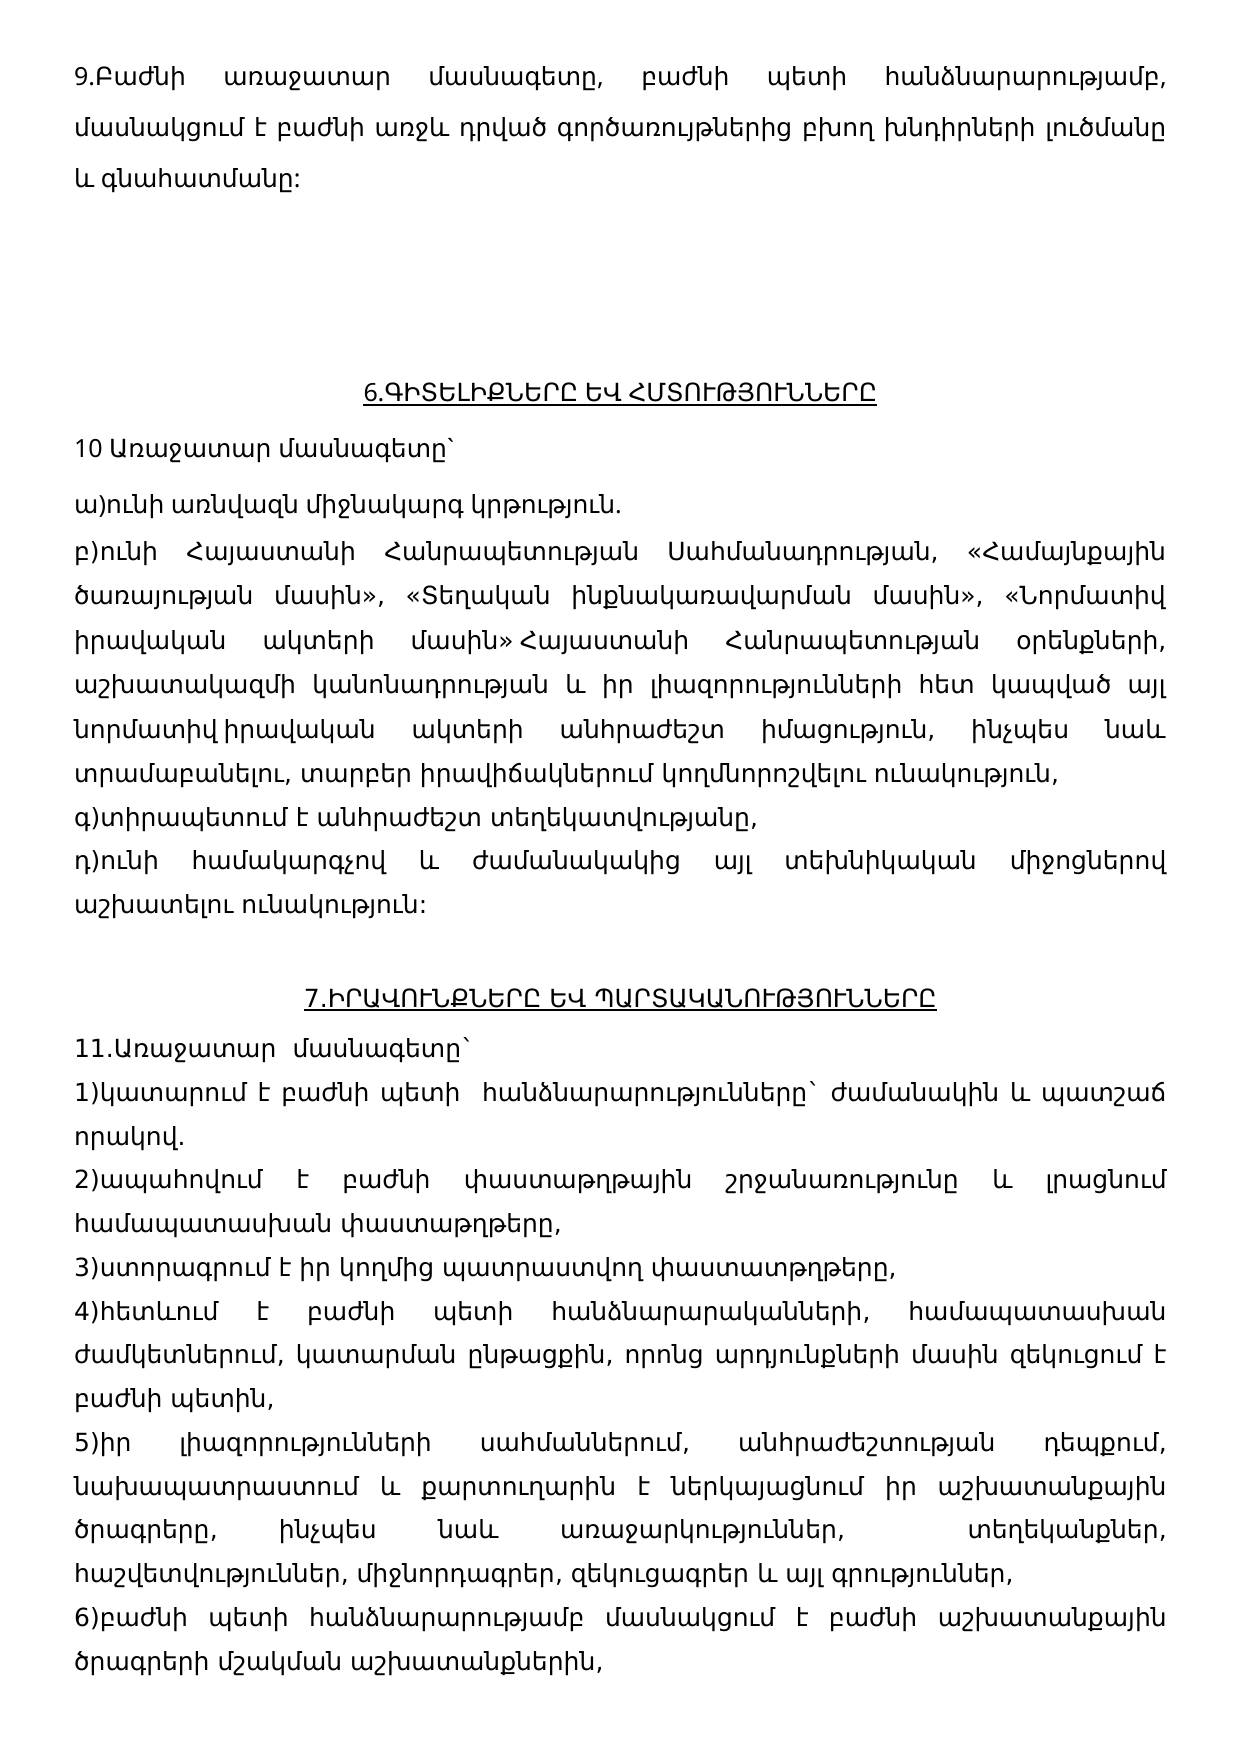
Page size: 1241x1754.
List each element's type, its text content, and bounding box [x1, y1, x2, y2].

text 10 Առաջատար մասնագետը` [74, 431, 1167, 465]
text 7.ԻՐԱՎՈՒՆՔՆԵՐԸ ԵՎ ՊԱՐՏԱԿԱՆՈՒԹՅՈՒՆՆԵՐԸ [74, 984, 1167, 1013]
text դ)ունի համակարգչով և ժամանակակից այլ տեխնիկական միջոցներով աշխատելու ունակություն: [74, 847, 1167, 919]
text բ)ունի Հայաստանի Հանրապետության Սահմանադրության, «Համայնքային ծառայության մասին», «Տեղական ինքնակառավարման մասին», «Նորմատիվ իրավական ակտերի մասին» Հայաստանի Հանրապետության օրենքների, աշխատակազմի կանոնադրության և իր լիազորությունների հետ կապված այլ նորմատիվ իրավական ակտերի անհրաժեշտ իմացություն, ինչպես նաև տրամաբանելու, տարբեր իրավիճակներում կողմնորոշվելու ունակություն, [74, 538, 1167, 788]
text 9.Բաժնի առաջատար մասնագետը, բաժնի պետի հանձնարարությամբ, մասնակցում է բաժնի առջև դրված գործառույթներից բխող խնդիրների լուծմանը և գնահատմանը: [74, 59, 1167, 195]
text 3)ստորագրում է իր կողմից պատրաստվող փաստատթղթերը, [74, 1253, 1167, 1282]
text ա)ունի առնվազն միջնակարգ կրթություն. [74, 487, 1167, 521]
text 6.ԳԻՏԵԼԻՔՆԵՐԸ ԵՎ ՀՄՏՈՒԹՅՈՒՆՆԵՐԸ [74, 375, 1167, 409]
text գ)տիրապետում է անհրաժեշտ տեղեկատվությանը, [74, 803, 1167, 832]
text 6)բաժնի պետի հանձնարարությամբ մասնակցում է բաժնի աշխատանքային ծրագրերի մշակման աշխատանքներին, [74, 1603, 1167, 1676]
text 2)ապահովում է բաժնի փաստաթղթային շրջանառությունը և լրացնում համապատասխան փաստաթղթերը, [74, 1166, 1167, 1239]
text 5)իր լիազորությունների սահմաններում, անհրաժեշտության դեպքում, նախապատրաստում և քարտուղարին է ներկայացնում իր աշխատանքային ծրագրերը, ինչպես նաև առաջարկություններ, տեղեկանքներ, հաշվետվություններ, միջնորդագրեր, զեկուցագրեր և այլ գրություններ, [74, 1428, 1167, 1589]
text 4)հետևում է բաժնի պետի հանձնարարականների, համապատասխան ժամկետներում, կատարման ընթացքին, որոնց արդյունքների մասին զեկուցում է բաժնի պետին, [74, 1297, 1167, 1414]
text 1)կատարում է բաժնի պետի հանձնարարությունները` ժամանակին և պատշաճ որակով. [74, 1078, 1167, 1151]
text 11.Առաջատար մասնագետը` [74, 1034, 1167, 1064]
